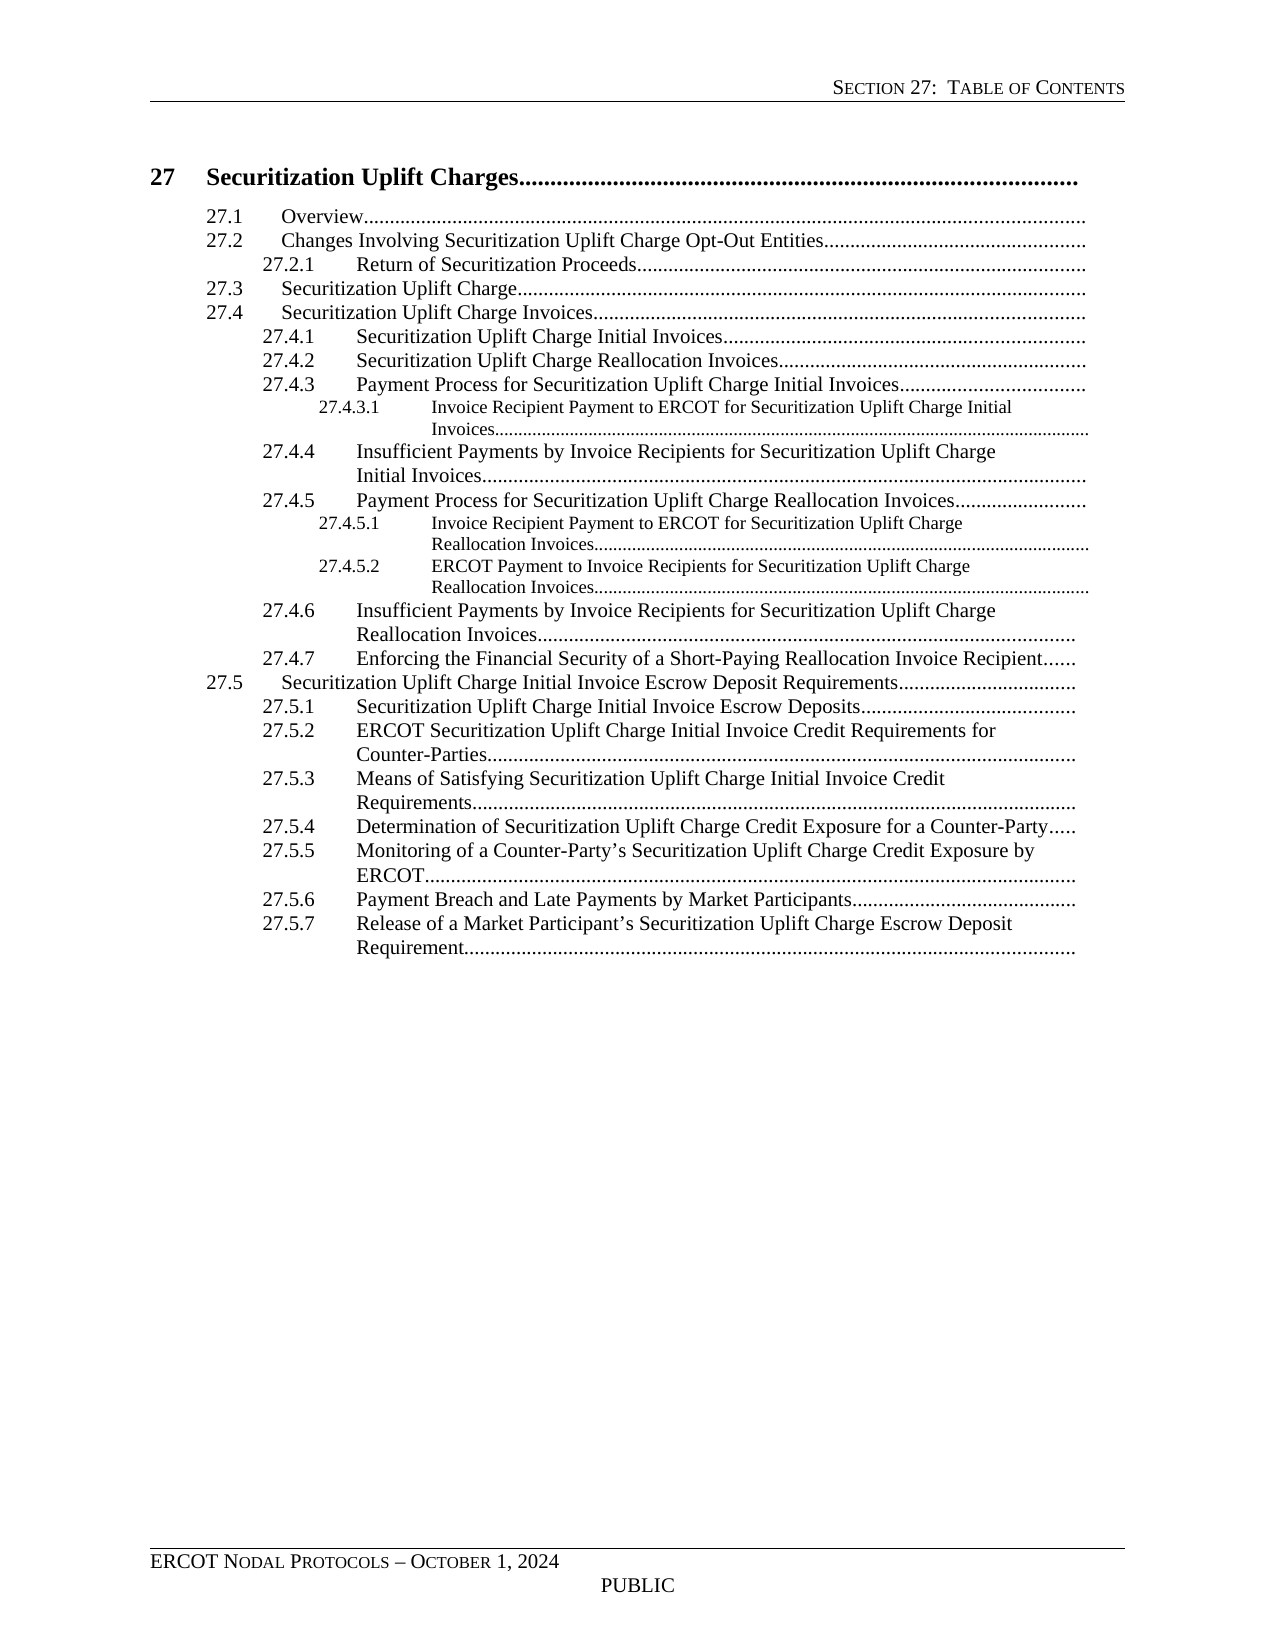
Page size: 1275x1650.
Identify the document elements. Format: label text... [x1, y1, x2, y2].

text 27.4.2 Securitization Uplift Charge Reallocation Invoices 27-5 [262, 348, 1050, 372]
text 27.1 Overview 27-1 [206, 204, 1050, 228]
text 27.5 Securitization Uplift Charge Initial Invoice Escrow Deposit Requirements 27-11 [206, 670, 1050, 694]
text 27.5.5 Monitoring of a Counter-Party’s Securitization Uplift Charge Credit Exposure by ERCOT 27-15 [262, 838, 1050, 887]
text 27.3 Securitization Uplift Charge 27-2 [206, 276, 1050, 300]
text 27.5.1 Securitization Uplift Charge Initial Invoice Escrow Deposits 27-11 [262, 694, 1050, 718]
text 27.4 Securitization Uplift Charge Invoices 27-4 [206, 300, 1050, 324]
text 27.2 Changes Involving Securitization Uplift Charge Opt-Out Entities 27-1 [206, 228, 1050, 252]
text 27.5.6 Payment Breach and Late Payments by Market Participants 27-17 [262, 887, 1050, 911]
text 27.4.1 Securitization Uplift Charge Initial Invoices 27-4 [262, 324, 1050, 348]
text 27.5.2 ERCOT Securitization Uplift Charge Initial Invoice Credit Requirements for Counter-Parties 27-11 [262, 718, 1050, 766]
text 27.4.5.2 ERCOT Payment to Invoice Recipients for Securitization Uplift Charge Reallocation Invoices 27-9 [319, 555, 1050, 598]
text 27.4.6 Insufficient Payments by Invoice Recipients for Securitization Uplift Charge Reallocation Invoices 27-10 [262, 598, 1050, 646]
text 27.5.7 Release of a Market Participant’s Securitization Uplift Charge Escrow Deposit Requirement 27-17 [262, 911, 1050, 959]
text 27.5.4 Determination of Securitization Uplift Charge Credit Exposure for a Counter-Party 27-14 [262, 814, 1050, 838]
text 27.4.5.1 Invoice Recipient Payment to ERCOT for Securitization Uplift Charge Reallocation Invoices 27-8 [319, 512, 1050, 555]
text 27.4.5 Payment Process for Securitization Uplift Charge Reallocation Invoices 27-8 [262, 487, 1050, 512]
text 27.5.3 Means of Satisfying Securitization Uplift Charge Initial Invoice Credit Requirements 27-12 [262, 766, 1050, 814]
text 27 Securitization Uplift Charges 27-1 [150, 162, 1050, 191]
text 27.2.1 Return of Securitization Proceeds 27-2 [262, 252, 1050, 276]
text 27.4.3.1 Invoice Recipient Payment to ERCOT for Securitization Uplift Charge Initial Invoices 27-7 [319, 396, 1050, 439]
text 27.4.3 Payment Process for Securitization Uplift Charge Initial Invoices 27-7 [262, 372, 1050, 396]
text 27.4.4 Insufficient Payments by Invoice Recipients for Securitization Uplift Charge Initial Invoices 27-7 [262, 439, 1050, 487]
text 27.4.7 Enforcing the Financial Security of a Short-Paying Reallocation Invoice Recipient 27-11 [262, 646, 1050, 670]
